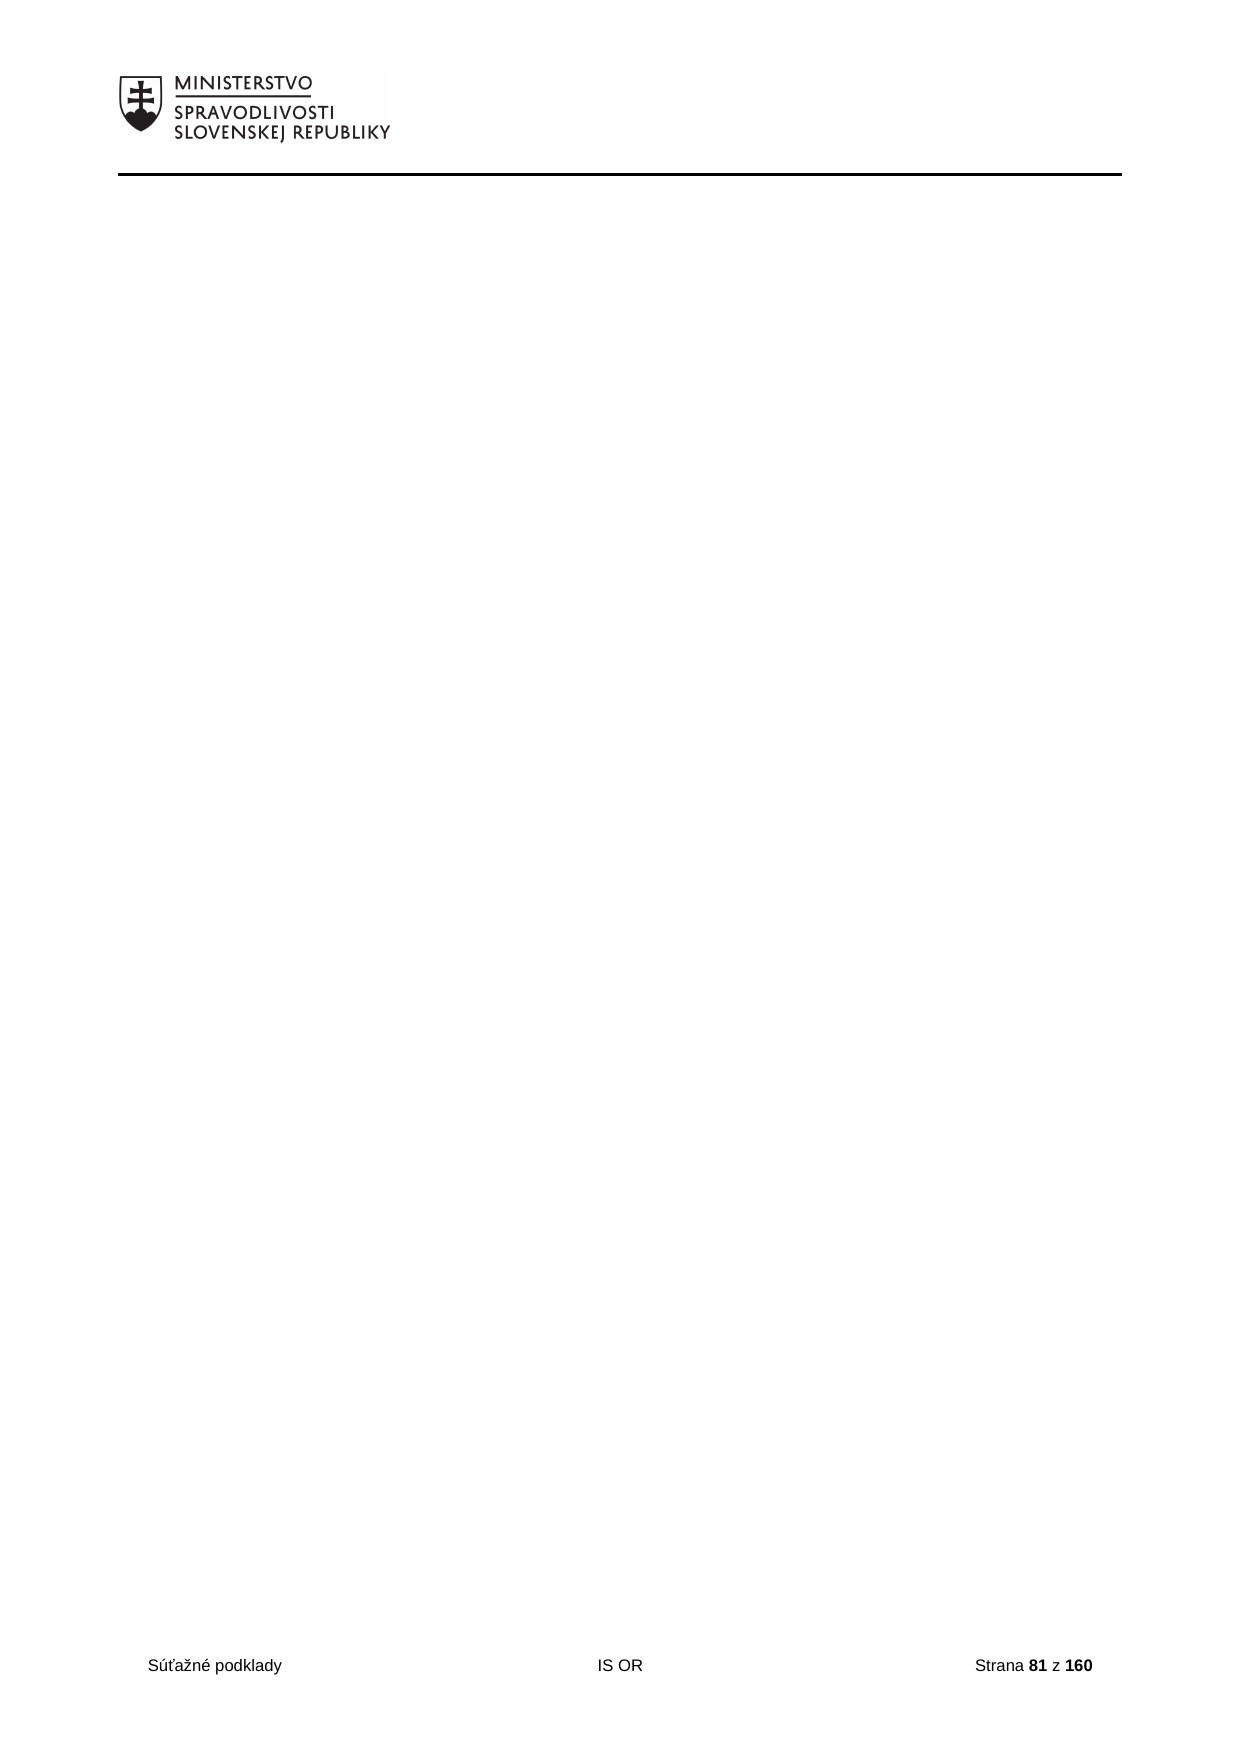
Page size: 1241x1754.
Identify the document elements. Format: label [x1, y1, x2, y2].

picture [118, 73, 390, 144]
